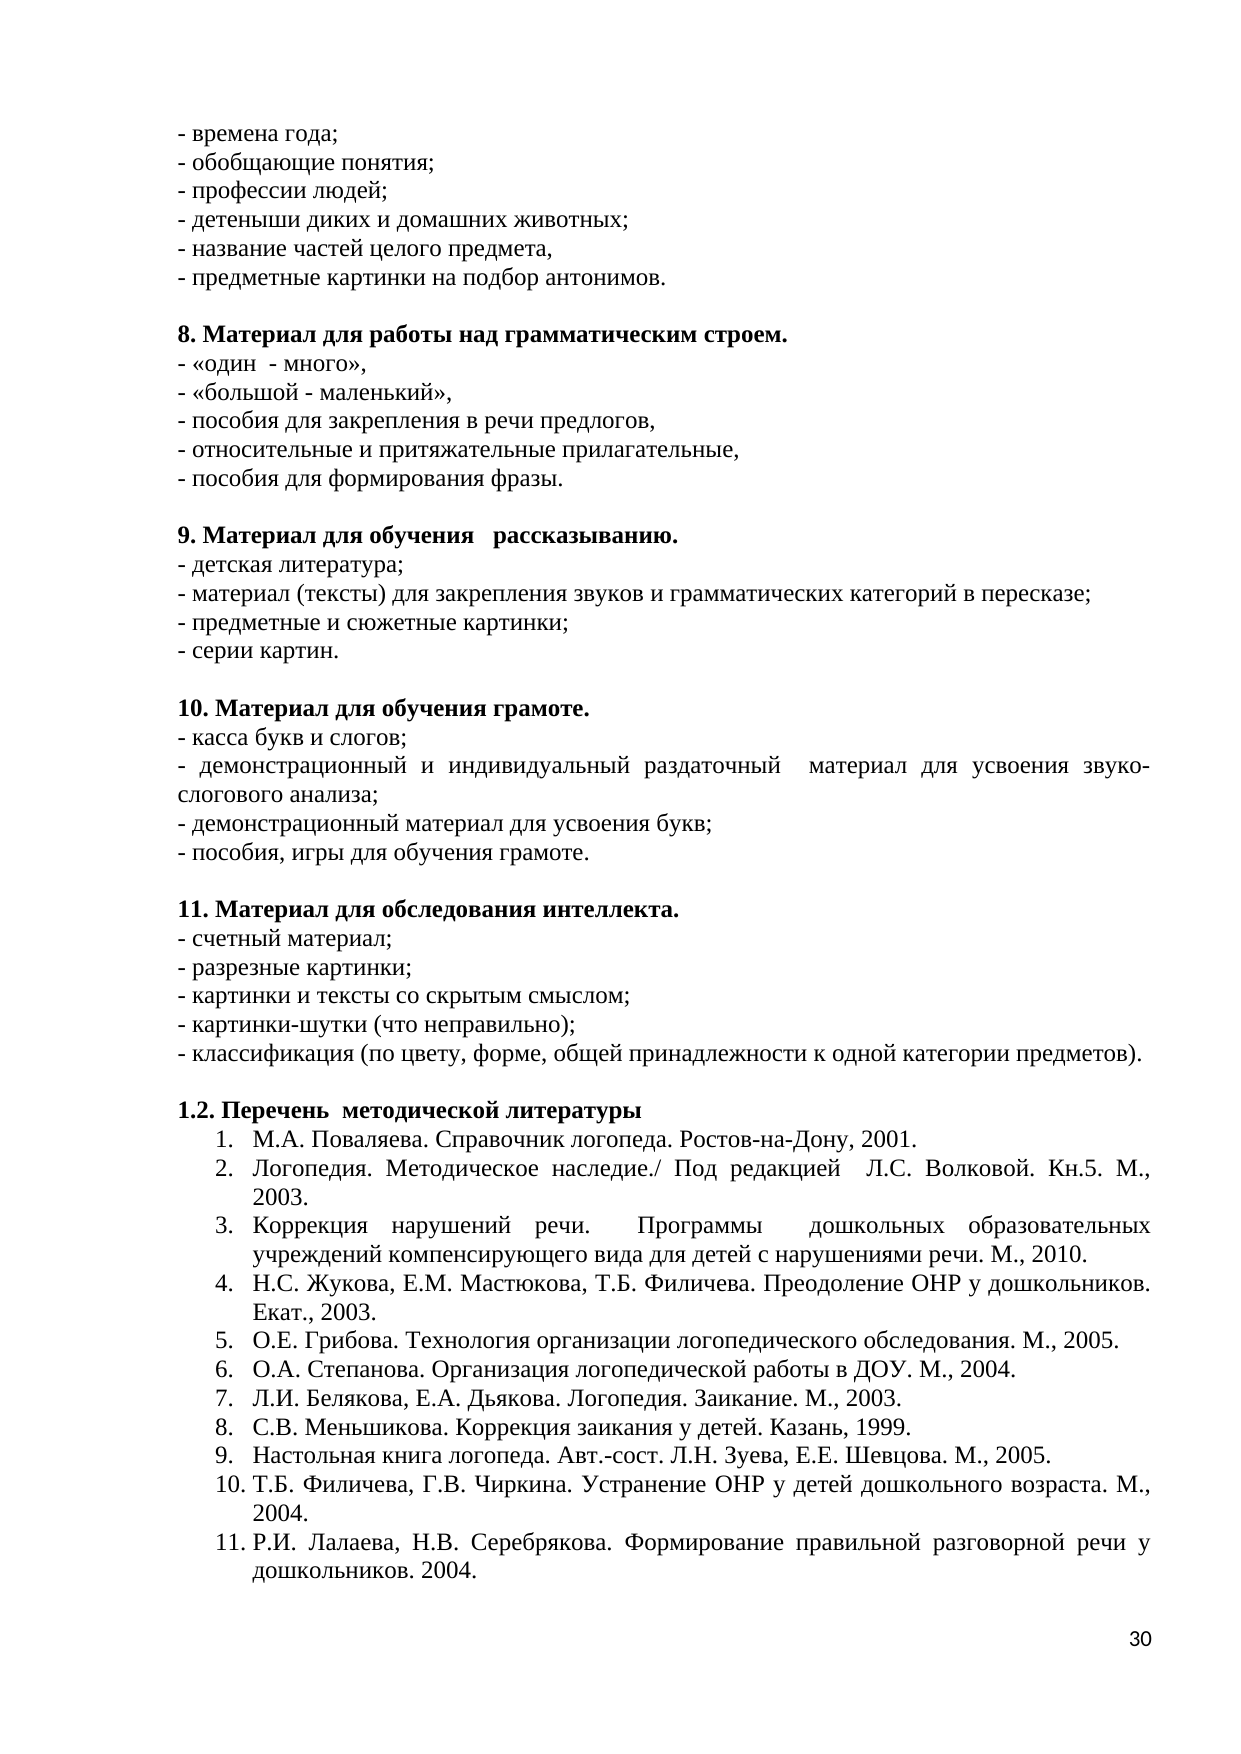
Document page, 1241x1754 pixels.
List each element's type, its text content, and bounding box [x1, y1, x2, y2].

list Настольная книга логопеда. Авт.-сост. Л.Н. Зуева, Е.Е. Шевцова. М., 2005. [215, 1441, 1152, 1469]
text - демонстрационный материал для усвоения букв; [177, 808, 1152, 837]
text - классификация (по цвету, форме, общей принадлежности к одной категории предметов). [177, 1038, 1152, 1067]
text - детеныши диких и домашних животных; [177, 204, 1152, 233]
list Н.С. Жукова, Е.М. Мастюкова, Т.Б. Филичева. Преодоление ОНР у дошкольников. Екат., 2003. [215, 1268, 1152, 1326]
list М.А. Поваляева. Справочник логопеда. Ростов-на-Дону, 2001. [215, 1124, 1152, 1153]
text - пособия, игры для обучения грамоте. [177, 837, 1152, 866]
text - предметные картинки на подбор антонимов. [177, 262, 1152, 291]
list С.В. Меньшикова. Коррекция заикания у детей. Казань, 1999. [215, 1412, 1152, 1441]
list О.А. Степанова. Организация логопедической работы в ДОУ. М., 2004. [215, 1354, 1152, 1383]
text - профессии людей; [177, 176, 1152, 204]
list Л.И. Белякова, Е.А. Дьякова. Логопедия. Заикание. М., 2003. [215, 1383, 1152, 1412]
text - демонстрационный и индивидуальный раздаточный материал для усвоения звуко-слогового анализа; [177, 751, 1152, 808]
text 10. Материал для обучения грамоте. [177, 693, 1152, 722]
text - картинки и тексты со скрытым смыслом; [177, 981, 1152, 1009]
list О.Е. Грибова. Технология организации логопедического обследования. М., 2005. [215, 1326, 1152, 1354]
text 1.2. Перечень методической литературы [177, 1096, 1152, 1124]
text 8. Материал для работы над грамматическим строем. [177, 319, 1152, 348]
text - картинки-шутки (что неправильно); [177, 1009, 1152, 1038]
text - пособия для формирования фразы. [177, 463, 1152, 492]
list Коррекция нарушений речи. Программы дошкольных образовательных учреждений компенсирующего вида для детей с нарушениями речи. М., 2010. [215, 1211, 1152, 1268]
text 11. Материал для обследования интеллекта. [177, 894, 1152, 923]
text - «большой - маленький», [177, 377, 1152, 406]
text - касса букв и слогов; [177, 722, 1152, 751]
list Т.Б. Филичева, Г.В. Чиркина. Устранение ОНР у детей дошкольного возраста. М., 2004. [215, 1469, 1152, 1527]
text - разрезные картинки; [177, 952, 1152, 981]
text 9. Материал для обучения рассказыванию. [177, 521, 1152, 549]
text - предметные и сюжетные картинки; [177, 607, 1152, 636]
text - материал (тексты) для закрепления звуков и грамматических категорий в пересказе; [177, 578, 1152, 607]
text - пособия для закрепления в речи предлогов, [177, 406, 1152, 434]
text - «один - много», [177, 348, 1152, 377]
list Р.И. Лалаева, Н.В. Серебрякова. Формирование правильной разговорной речи у дошкольников. 2004. [215, 1527, 1152, 1584]
text - серии картин. [177, 636, 1152, 664]
text - детская литература; [177, 549, 1152, 578]
list Логопедия. Методическое наследие./ Под редакцией Л.С. Волковой. Кн.5. М., 2003. [215, 1153, 1152, 1211]
text - счетный материал; [177, 923, 1152, 952]
text - название частей целого предмета, [177, 233, 1152, 262]
text - времена года; [177, 118, 1152, 147]
text - обобщающие понятия; [177, 147, 1152, 176]
text - относительные и притяжательные прилагательные, [177, 434, 1152, 463]
